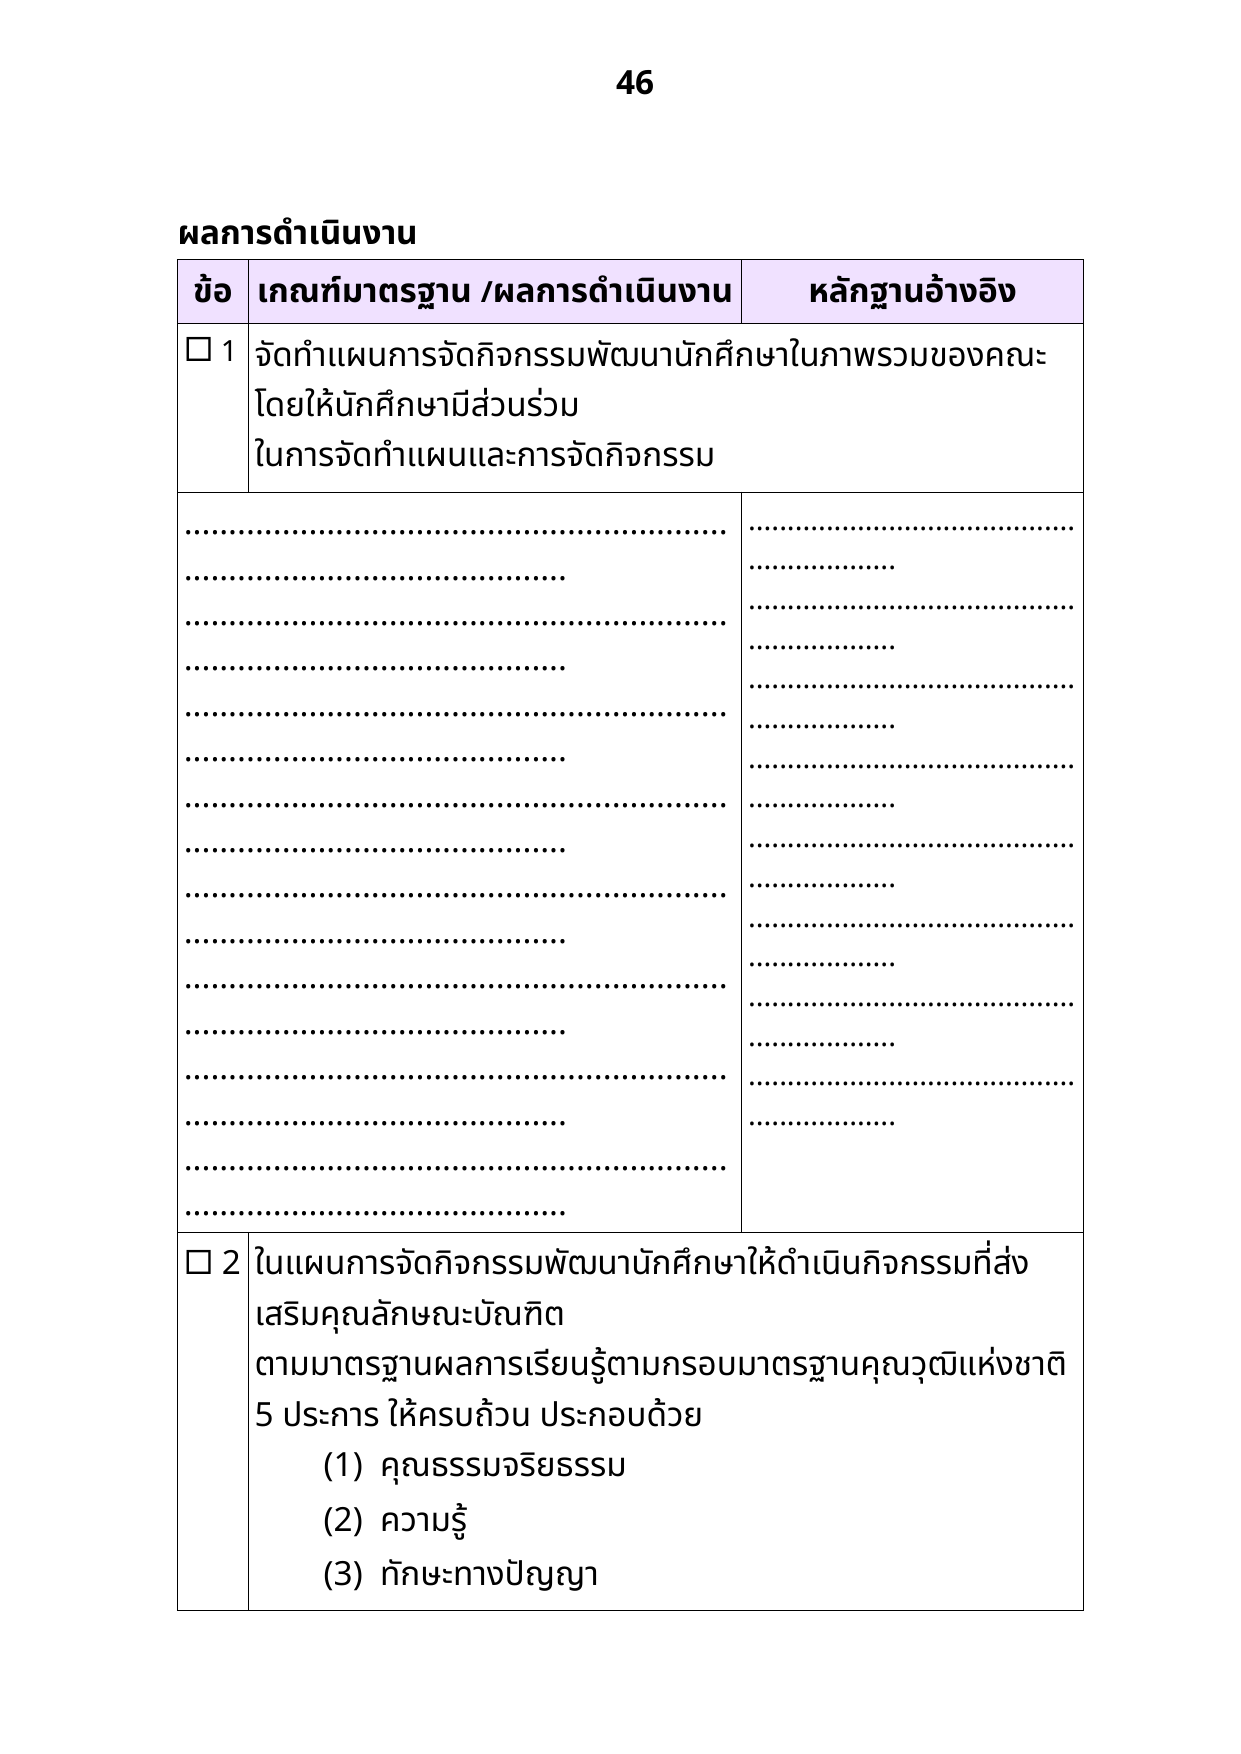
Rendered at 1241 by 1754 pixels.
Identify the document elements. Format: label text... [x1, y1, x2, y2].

table_cell จัดทำแผนการจัดกิจกรรมพัฒนานักศึกษาในภาพรวมของคณะโดยให้นักศึกษามีส่วนร่วม ในการจัดทำแผนและการจัดกิจกรรม [249, 324, 1083, 492]
table_cell 1 [178, 324, 248, 492]
table_cell ........................................................................................................ ........................................................................................................ ........................................................................................................ ........................................................................................................ ........................................................................................................ ........................................................................................................ ........................................................................................................ ........................................................................................................ [178, 493, 741, 1232]
table_cell 2 [178, 1233, 248, 1610]
text ผลการดำเนินงาน [177, 209, 1092, 259]
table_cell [249, 1233, 1083, 1610]
table_header ข้อ [178, 260, 248, 323]
table_cell ............................................................. ............................................................. ............................................................. ............................................................. ............................................................. ............................................................. ............................................................. ............................................................. [742, 493, 1083, 1232]
table_header เกณฑ์มาตรฐาน /ผลการดำเนินงาน [249, 260, 741, 323]
table_header หลักฐานอ้างอิง [742, 260, 1083, 323]
